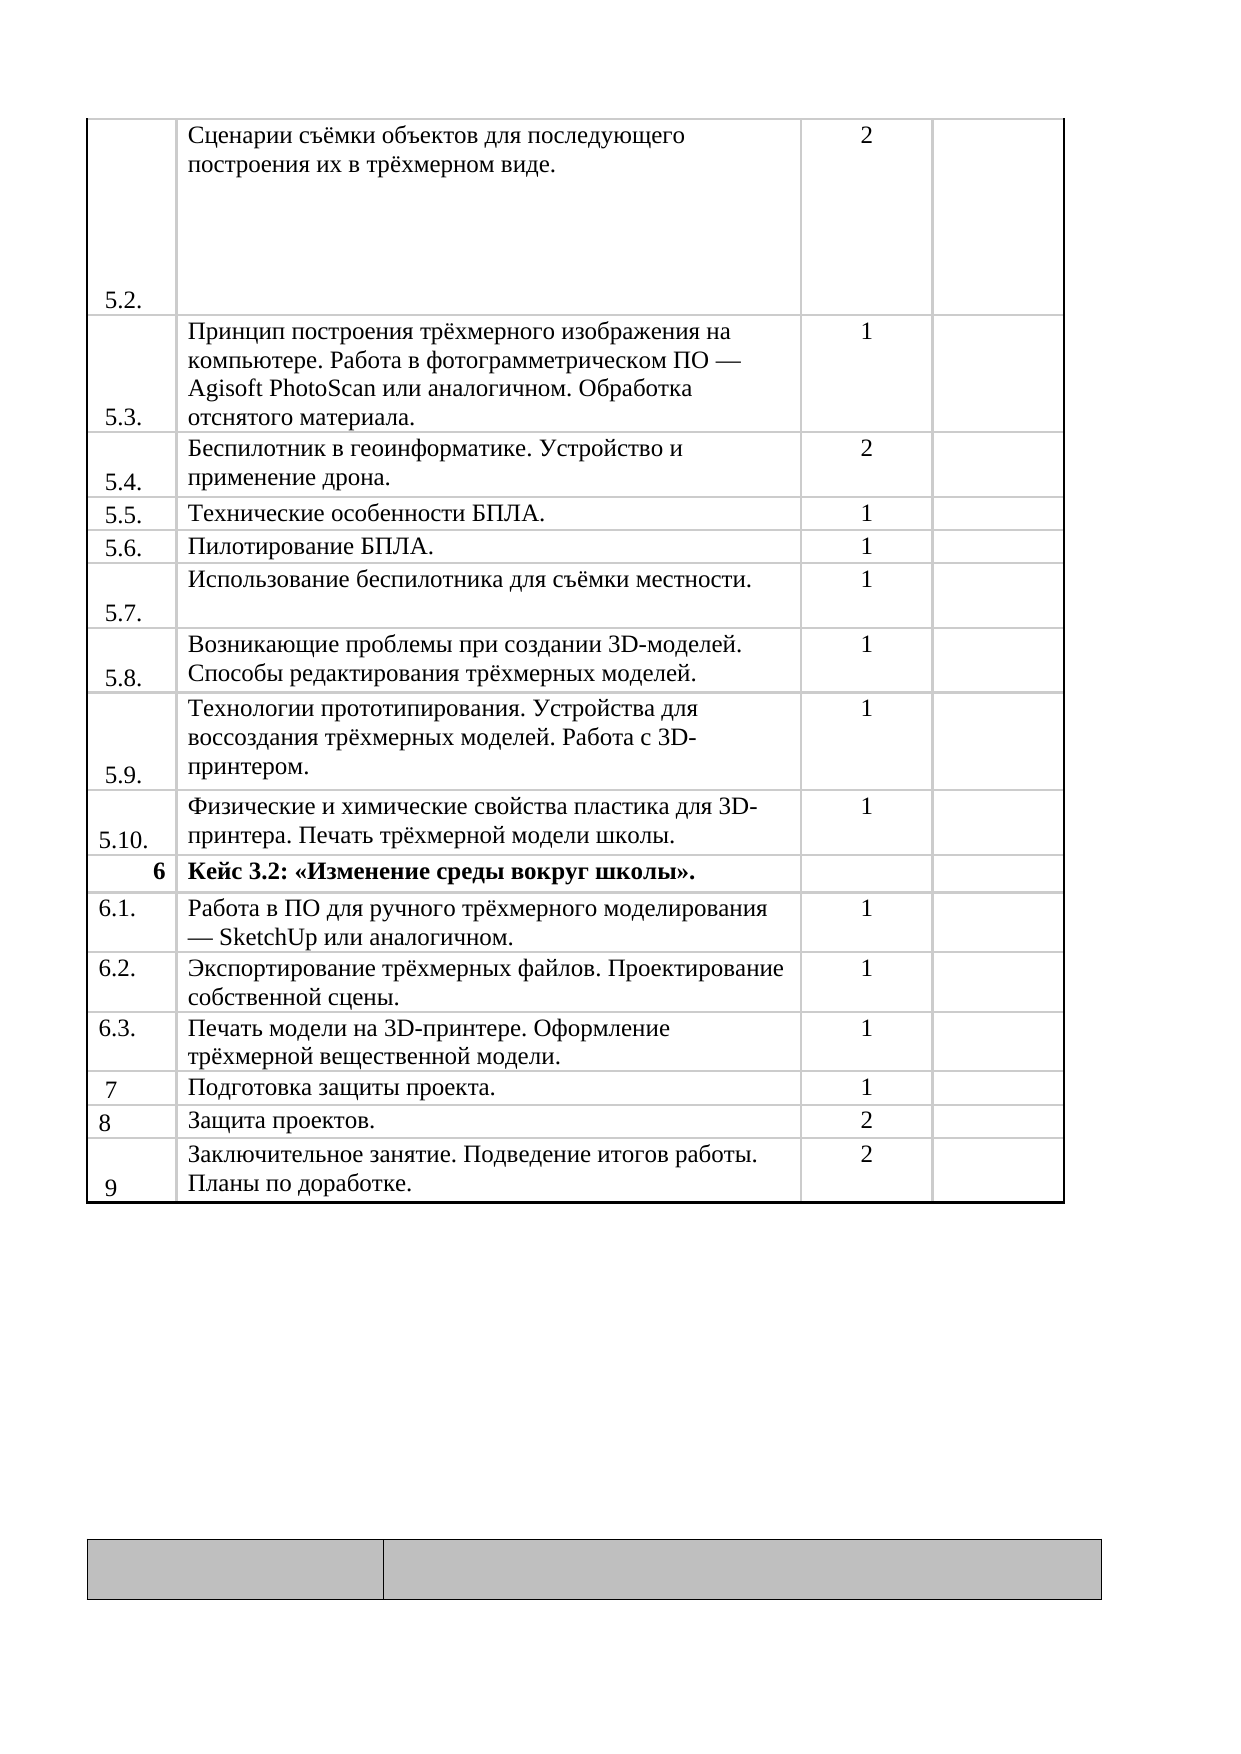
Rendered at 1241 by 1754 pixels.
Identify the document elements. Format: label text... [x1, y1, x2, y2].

table_cell 1 [802, 316, 931, 431]
table_cell 1 [802, 1013, 931, 1070]
table_cell 2 [802, 1106, 931, 1137]
table_cell 1 [802, 564, 931, 627]
table_cell Защита проектов. [178, 1106, 800, 1137]
table_cell [934, 433, 1063, 496]
table_cell 1 [802, 694, 931, 789]
table_cell 6.1. [88, 894, 175, 951]
table_cell 2 [802, 1139, 931, 1201]
table_cell [934, 1013, 1063, 1070]
table_cell 6.2. [88, 953, 175, 1011]
table_cell 1 [802, 1072, 931, 1103]
table_cell 5.10. [88, 791, 175, 854]
table_cell Сценарии съёмки объектов для последующего построения их в трёхмерном виде. [178, 120, 800, 314]
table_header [88, 1540, 383, 1599]
table_cell 6.3. [88, 1013, 175, 1070]
table_cell 9 [88, 1139, 175, 1201]
table_cell [934, 564, 1063, 627]
table_cell [934, 531, 1063, 562]
table_cell 5.5. [88, 498, 175, 529]
table_header Краткое содержание [384, 1540, 1101, 1599]
table_cell [934, 856, 1063, 891]
table_cell 1 [802, 894, 931, 951]
table_cell Возникающие проблемы при создании 3D-моделей. Способы редактирования трёхмерных моделей. [178, 629, 800, 691]
table_cell Подготовка защиты проекта. [178, 1072, 800, 1103]
table_cell [934, 894, 1063, 951]
table_cell [934, 1072, 1063, 1103]
table_cell Заключительное занятие. Подведение итогов работы. Планы по доработке. [178, 1139, 800, 1201]
table_cell Принцип построения трёхмерного изображения на компьютере. Работа в фотограмметрическом ПО — Agisoft PhotoScan или аналогичном. Обработка отснятого материала. [178, 316, 800, 431]
table_cell Работа в ПО для ручного трёхмерного моделирования — SketchUp или аналогичном. [178, 894, 800, 951]
table_cell 5.2. [88, 120, 175, 314]
table_cell 5.3. [88, 316, 175, 431]
table_cell Физические и химические свойства пластика для 3D-принтера. Печать трёхмерной модели школы. [178, 791, 800, 854]
table_cell [934, 1139, 1063, 1201]
table_cell 2 [802, 433, 931, 496]
table_cell [934, 498, 1063, 529]
table_cell Кейс 3.2: «Изменение среды вокруг школы». [178, 856, 800, 891]
table_cell [934, 629, 1063, 691]
table_cell Беспилотник в геоинформатике. Устройство и применение дрона. [178, 433, 800, 496]
table_cell [934, 694, 1063, 789]
table_cell 5.4. [88, 433, 175, 496]
table_cell 1 [802, 791, 931, 854]
table_cell 5.9. [88, 694, 175, 789]
table_cell Технологии прототипирования. Устройства для воссоздания трёхмерных моделей. Работа с 3D-принтером. [178, 694, 800, 789]
table_cell 8 [88, 1106, 175, 1137]
table_cell 5.7. [88, 564, 175, 627]
table_cell 5.8. [88, 629, 175, 691]
table_cell [934, 953, 1063, 1011]
table_cell [934, 791, 1063, 854]
table_cell Использование беспилотника для съёмки местности. [178, 564, 800, 627]
table_cell 1 [802, 498, 931, 529]
table_cell 6 [88, 856, 175, 891]
table_cell [802, 856, 931, 891]
table_cell Печать модели на 3D-принтере. Оформление трёхмерной вещественной модели. [178, 1013, 800, 1070]
table_cell [934, 316, 1063, 431]
table_cell Пилотирование БПЛА. [178, 531, 800, 562]
table_cell 7 [88, 1072, 175, 1103]
table_cell [934, 1106, 1063, 1137]
table_cell 1 [802, 953, 931, 1011]
table_cell Экспортирование трёхмерных файлов. Проектирование собственной сцены. [178, 953, 800, 1011]
table_cell 5.6. [88, 531, 175, 562]
table_cell 1 [802, 531, 931, 562]
table_cell 2 [802, 120, 931, 314]
table_cell [934, 120, 1063, 314]
table_cell Технические особенности БПЛА. [178, 498, 800, 529]
table_cell 1 [802, 629, 931, 691]
